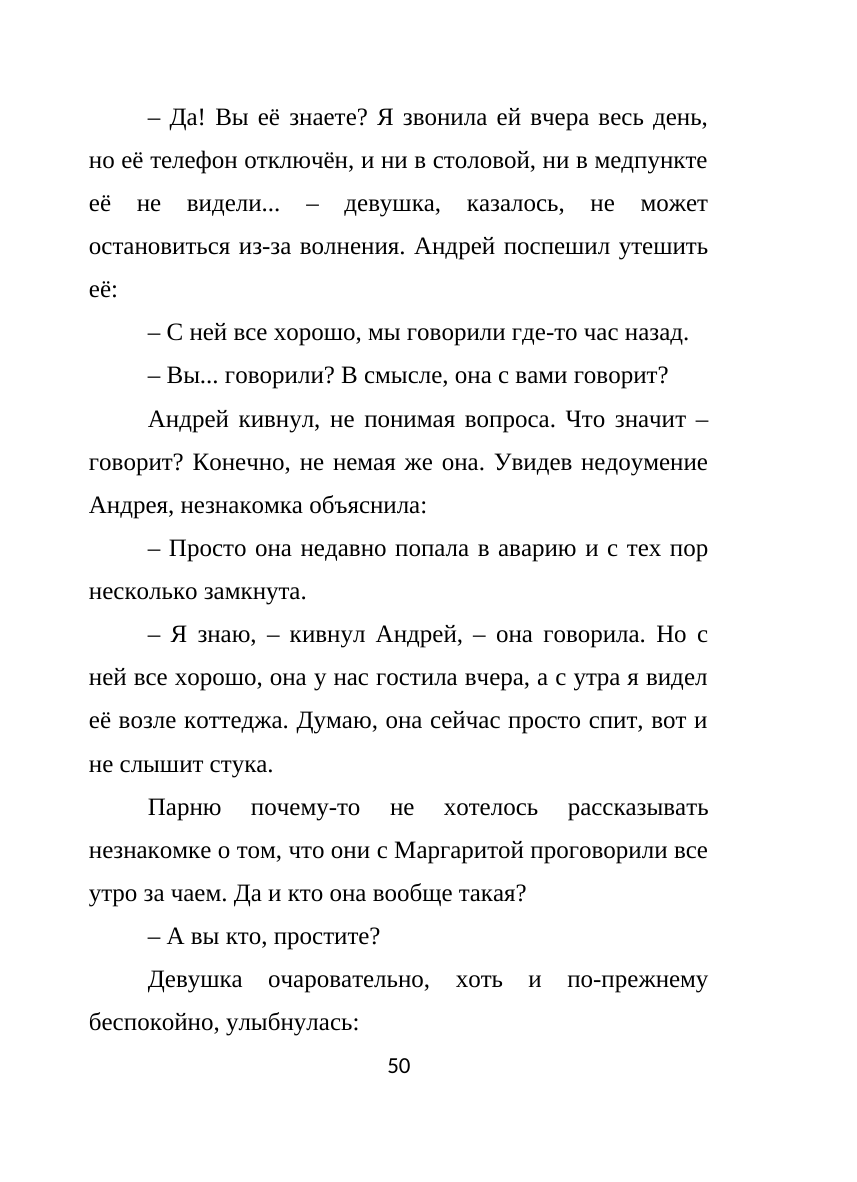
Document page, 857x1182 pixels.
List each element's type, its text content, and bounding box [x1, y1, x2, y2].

text – Я знаю, – кивнул Андрей, – она говорила. Но с ней все хорошо, она у нас гостила вчера, а с утра я видел её возле коттеджа. Думаю, она сейчас просто спит, вот и не слышит стука. [89, 619, 709, 777]
text – Вы... говорили? В смысле, она с вами говорит? [89, 361, 709, 389]
text – С ней все хорошо, мы говорили где-то час назад. [89, 317, 709, 346]
text – Просто она недавно попала в аварию и с тех пор несколько замкнута. [89, 533, 709, 605]
text Девушка очаровательно, хоть и по-прежнему беспокойно, улыбнулась: [89, 964, 709, 1036]
text – Да! Вы её знаете? Я звонила ей вчера весь день, но её телефон отключён, и ни в столовой, ни в медпункте её не видели... – девушка, казалось, не может остановиться из-за волнения. Андрей поспешил утешить её: [89, 102, 709, 303]
text Андрей кивнул, не понимая вопроса. Что значит – говорит? Конечно, не немая же она. Увидев недоумение Андрея, незнакомка объяснила: [89, 404, 709, 519]
text – А вы кто, простите? [89, 921, 709, 950]
text Парню почему-то не хотелось рассказывать незнакомке о том, что они с Маргаритой проговорили все утро за чаем. Да и кто она вообще такая? [89, 792, 709, 907]
